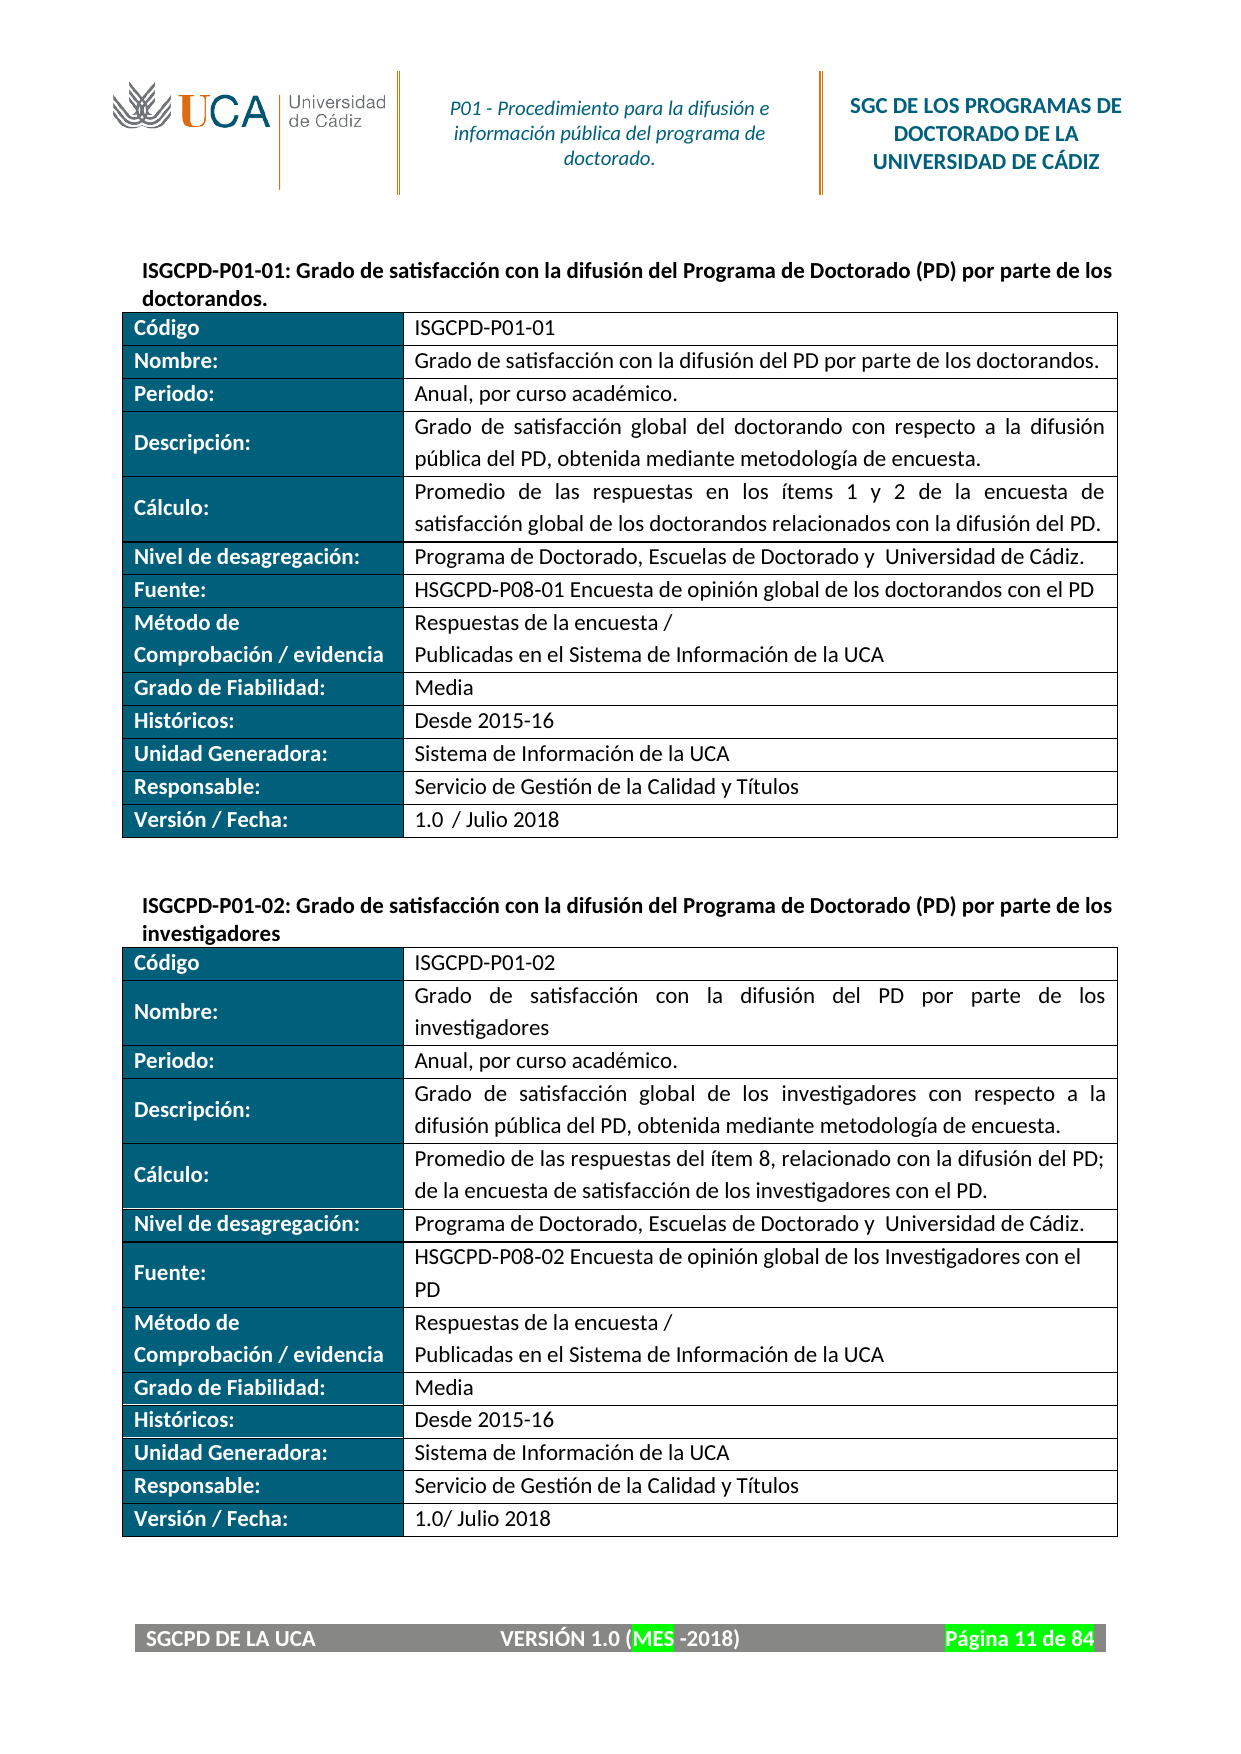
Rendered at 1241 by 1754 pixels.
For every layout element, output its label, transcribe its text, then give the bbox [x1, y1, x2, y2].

table_cell Nombre: [123, 346, 403, 378]
table_cell Grado de satisfacción global de los investigadores con respecto a la difusión pública del PD, obtenida mediante metodología de encuesta. [404, 1079, 1117, 1143]
table_cell Media [404, 1373, 1117, 1404]
table_cell Cálculo: [123, 477, 403, 541]
table_cell Sistema de Información de la UCA [404, 1439, 1117, 1470]
table_cell Grado de Fiabilidad: [123, 1373, 403, 1404]
table_cell HSGCPD‐P08‐02 Encuesta de opinión global de los Investigadores con el PD [404, 1243, 1117, 1307]
table_cell Respuestas de la encuesta / Publicadas en el Sistema de Información de la UCA [404, 1308, 1117, 1372]
table_cell Método de Comprobación / evidencia [123, 608, 403, 672]
table_header Código [123, 948, 403, 980]
table_cell Servicio de Gestión de la Calidad y Títulos [404, 772, 1117, 804]
table_cell Programa de Doctorado, Escuelas de Doctorado y Universidad de Cádiz. [404, 543, 1117, 574]
table_cell 1.0/ Julio 2018 [404, 1504, 1117, 1536]
table_cell Versión / Fecha: [123, 805, 403, 837]
table_cell Promedio de las respuestas del ítem 8, relacionado con la difusión del PD; de la encuesta de satisfacción de los investigadores con el PD. [404, 1144, 1117, 1208]
table_cell Servicio de Gestión de la Calidad y Títulos [404, 1471, 1117, 1503]
table_cell Cálculo: [123, 1144, 403, 1208]
table_cell Grado de satisfacción con la difusión del PD por parte de los doctorandos. [404, 346, 1117, 378]
table_cell Promedio de las respuestas en los ítems 1 y 2 de la encuesta de satisfacción global de los doctorandos relacionados con la difusión del PD. [404, 477, 1117, 541]
table_cell Método de Comprobación / evidencia [123, 1308, 403, 1372]
table_cell Sistema de Información de la UCA [404, 739, 1117, 771]
table_cell Desde 2015-16 [404, 1406, 1117, 1437]
table_cell Periodo: [123, 379, 403, 411]
table_cell Unidad Generadora: [123, 739, 403, 771]
table_cell Grado de Fiabilidad: [123, 673, 403, 705]
table_cell Grado de satisfacción global del doctorando con respecto a la difusión pública del PD, obtenida mediante metodología de encuesta. [404, 412, 1117, 476]
picture [110, 77, 391, 195]
table_cell Anual, por curso académico. [404, 1046, 1117, 1078]
table_cell Nivel de desagregación: [123, 543, 403, 574]
table_cell Desde 2015-16 [404, 706, 1117, 738]
table_cell Responsable: [123, 1471, 403, 1503]
table_cell Unidad Generadora: [123, 1439, 403, 1470]
table_cell Fuente: [123, 575, 403, 607]
table_header ISGCPD-P01-02 [404, 948, 1117, 980]
table_cell Programa de Doctorado, Escuelas de Doctorado y Universidad de Cádiz. [404, 1210, 1117, 1241]
table_cell Fuente: [123, 1243, 403, 1307]
table_cell Descripción: [123, 412, 403, 476]
table_cell / Julio 2018 [404, 805, 1117, 837]
table_cell Históricos: [123, 1406, 403, 1437]
table_cell Nombre: [123, 981, 403, 1045]
subtitle ISGCPD-P01-01: Grado de satisfacción con la difusión del Programa de Doctorado (PD) por parte de los doctorandos. [142, 256, 1122, 312]
table_cell Anual, por curso académico. [404, 379, 1117, 411]
table_cell Versión / Fecha: [123, 1504, 403, 1536]
table_cell Históricos: [123, 706, 403, 738]
subtitle ISGCPD-P01-02: Grado de satisfacción con la difusión del Programa de Doctorado (PD) por parte de los investigadores [142, 891, 1122, 947]
table_header Código [123, 313, 403, 345]
table_cell Media [404, 673, 1117, 705]
table_cell Periodo: [123, 1046, 403, 1078]
table_cell HSGCPD‐P08‐01 Encuesta de opinión global de los doctorandos con el PD [404, 575, 1117, 607]
table_cell Respuestas de la encuesta / Publicadas en el Sistema de Información de la UCA [404, 608, 1117, 672]
table_cell Responsable: [123, 772, 403, 804]
table_cell Grado de satisfacción con la difusión del PD por parte de los investigadores [404, 981, 1117, 1045]
table_cell Descripción: [123, 1079, 403, 1143]
table_cell Nivel de desagregación: [123, 1210, 403, 1241]
table_header ISGCPD-P01-01 [404, 313, 1117, 345]
